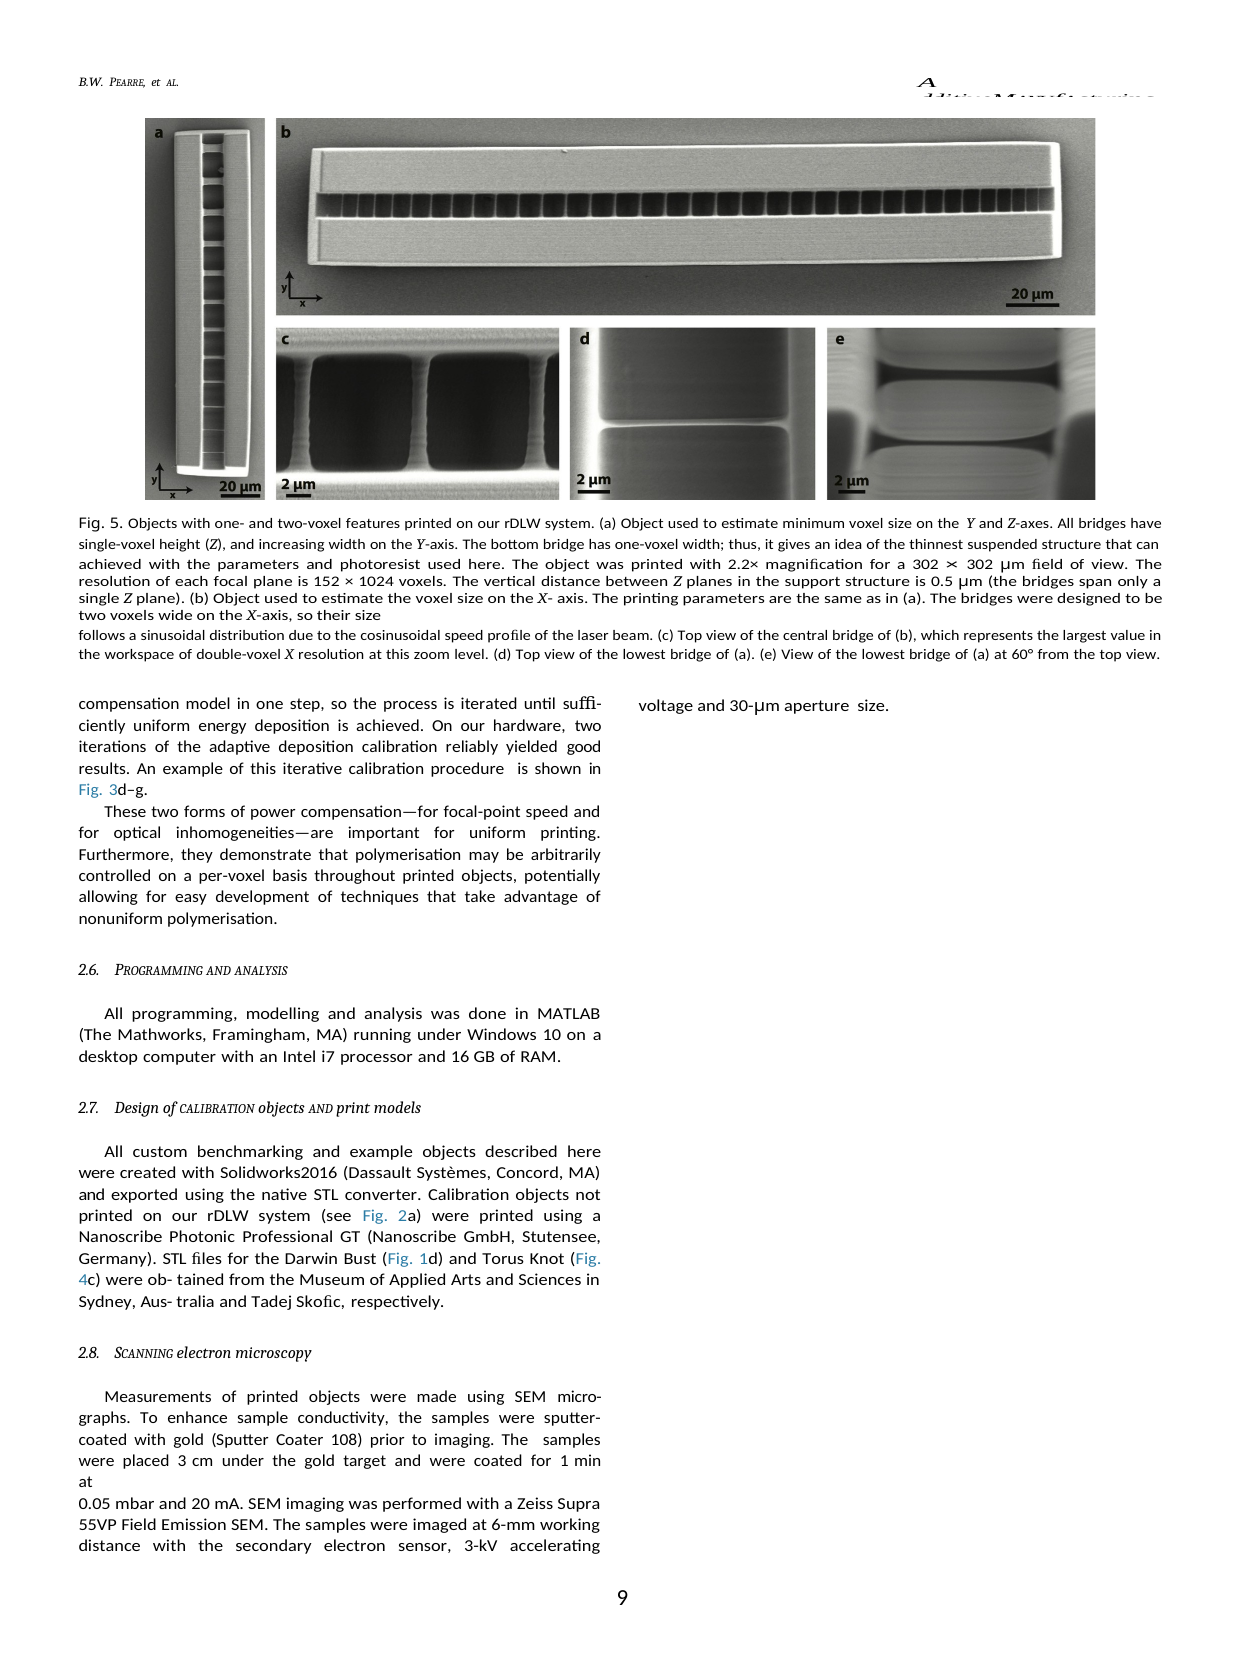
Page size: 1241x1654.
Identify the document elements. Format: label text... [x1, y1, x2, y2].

picture [145, 118, 1096, 500]
list Programming and analysis [78, 960, 605, 979]
text compensation model in one step, so the process is iterated until suﬃ- ciently uniform energy deposition is achieved. On our hardware, two iterations of the adaptive deposition calibration reliably yielded good results. An example of this iterative calibration procedure is shown in Fig. 3d–g. [78, 694, 601, 800]
text Measurements of printed objects were made using SEM micro- graphs. To enhance sample conductivity, the samples were sputter- coated with gold (Sputter Coater 108) prior to imaging. The samples were placed 3 cm under the gold target and were coated for 1 min at [78, 1386, 601, 1492]
text These two forms of power compensation—for focal-point speed and for optical inhomogeneities—are important for uniform printing. Furthermore, they demonstrate that polymerisation may be arbitrarily controlled on a per-voxel basis throughout printed objects, potentially allowing for easy development of techniques that take advantage of nonuniform polymerisation. [78, 801, 601, 928]
list Design of calibration objects and print models [78, 1098, 605, 1117]
text follows a sinusoidal distribution due to the cosinusoidal speed proﬁle of the laser beam. (c) Top view of the central bridge of (b), which represents the largest value in the workspace of double-voxel X resolution at this zoom level. (d) Top view of the lowest bridge of (a). (e) View of the lowest bridge of (a) at 60° from the top view. [78, 626, 1162, 663]
list Scanning electron microscopy [78, 1343, 605, 1362]
text Fig. 5. Objects with one- and two-voxel features printed on our rDLW system. (a) Object used to estimate minimum voxel size on the Y and Z-axes. All bridges have single-voxel height (Z), and increasing width on the Y-axis. The bottom bridge has one-voxel width; thus, it gives an idea of the thinnest suspended structure that can [78, 513, 1162, 553]
text achieved with the parameters and photoresist used here. The object was printed with 2.2× magniﬁcation for a 302 × 302 μm ﬁeld of view. The resolution of each focal plane is 152 × 1024 voxels. The vertical distance between Z planes in the support structure is 0.5 μm (the bridges span only a single Z plane). (b) Object used to estimate the voxel size on the X- axis. The printing parameters are the same as in (a). The bridges were designed to be two voxels wide on the X-axis, so their size [78, 554, 1162, 624]
text All programming, modelling and analysis was done in MATLAB (The Mathworks, Framingham, MA) running under Windows 10 on a desktop computer with an Intel i7 processor and 16 GB of RAM. [78, 1003, 601, 1066]
text 0.05 mbar and 20 mA. SEM imaging was performed with a Zeiss Supra 55VP Field Emission SEM. The samples were imaged at 6-mm working distance with the secondary electron sensor, 3-kV accelerating voltage and 30-μm aperture size. [78, 1493, 601, 1555]
text All custom benchmarking and example objects described here were created with Solidworks2016 (Dassault Systèmes, Concord, MA) and exported using the native STL converter. Calibration objects not printed on our rDLW system (see Fig. 2a) were printed using a Nanoscribe Photonic Professional GT (Nanoscribe GmbH, Stutensee, Germany). STL ﬁles for the Darwin Bust (Fig. 1d) and Torus Knot (Fig. 4c) were ob- tained from the Museum of Applied Arts and Sciences in Sydney, Aus- tralia and Tadej Skoﬁc, respectively. [78, 1141, 601, 1311]
